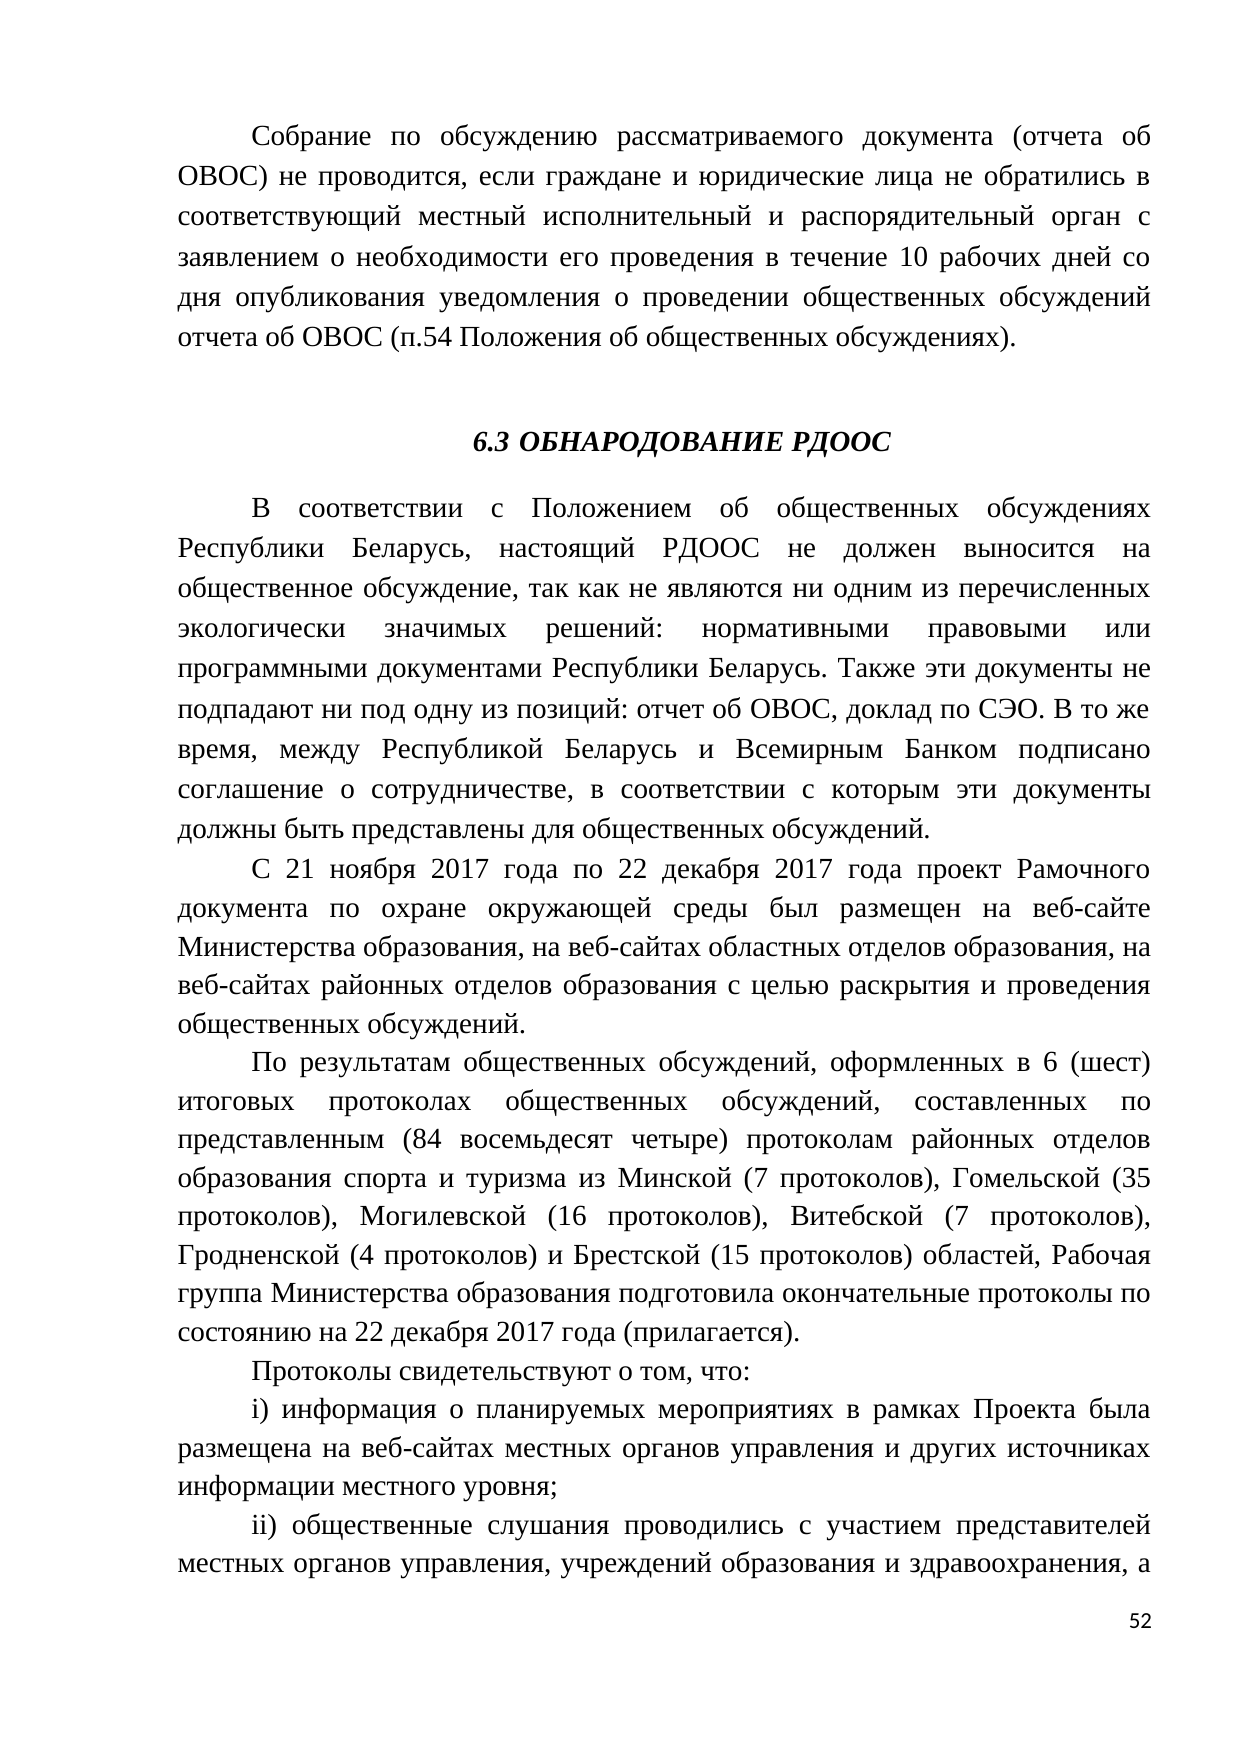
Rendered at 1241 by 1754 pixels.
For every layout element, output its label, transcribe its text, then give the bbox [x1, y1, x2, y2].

text i) информация о планируемых мероприятиях в рамках Проекта была размещена на веб-сайтах местных органов управления и других источниках информации местного уровня; [177, 1391, 1152, 1502]
list ОБНАРОДОВАНИЕ РДООС [214, 424, 1152, 458]
text Протоколы свидетельствуют о том, что: [177, 1353, 1152, 1386]
text Собрание по обсуждению рассматриваемого документа (отчета об ОВОС) не проводится, если граждане и юридические лица не обратились в соответствующий местный исполнительный и распорядительный орган с заявлением о необходимости его проведения в течение 10 рабочих дней со дня опубликования уведомления о проведении общественных обсуждений отчета об ОВОС (п.54 Положения об общественных обсуждениях). [177, 118, 1152, 353]
text По результатам общественных обсуждений, оформленных в 6 (шест) итоговых протоколах общественных обсуждений, составленных по представленным (84 восемьдесят четыре) протоколам районных отделов образования спорта и туризма из Минской (7 протоколов), Гомельской (35 протоколов), Могилевской (16 протоколов), Витебской (7 протоколов), Гродненской (4 протоколов) и Брестской (15 протоколов) областей, Рабочая группа Министерства образования подготовила окончательные протоколы по состоянию на 22 декабря 2017 года (прилагается). [177, 1044, 1152, 1348]
text С 21 ноября 2017 года по 22 декабря 2017 года проект Рамочного документа по охране окружающей среды был размещен на веб-сайте Министерства образования, на веб-сайтах областных отделов образования, на веб-сайтах районных отделов образования с целью раскрытия и проведения общественных обсуждений. [177, 852, 1152, 1039]
text В соответствии с Положением об общественных обсуждениях Республики Беларусь, настоящий РДООС не должен выносится на общественное обсуждение, так как не являются ни одним из перечисленных экологически значимых решений: нормативными правовыми или программными документами Республики Беларусь. Также эти документы не подпадают ни под одну из позиций: отчет об ОВОС, доклад по СЭО. В то же время, между Республикой Беларусь и Всемирным Банком подписано соглашение о сотрудничестве, в соответствии с которым эти документы должны быть представлены для общественных обсуждений. [177, 490, 1152, 845]
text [177, 1507, 1152, 1579]
